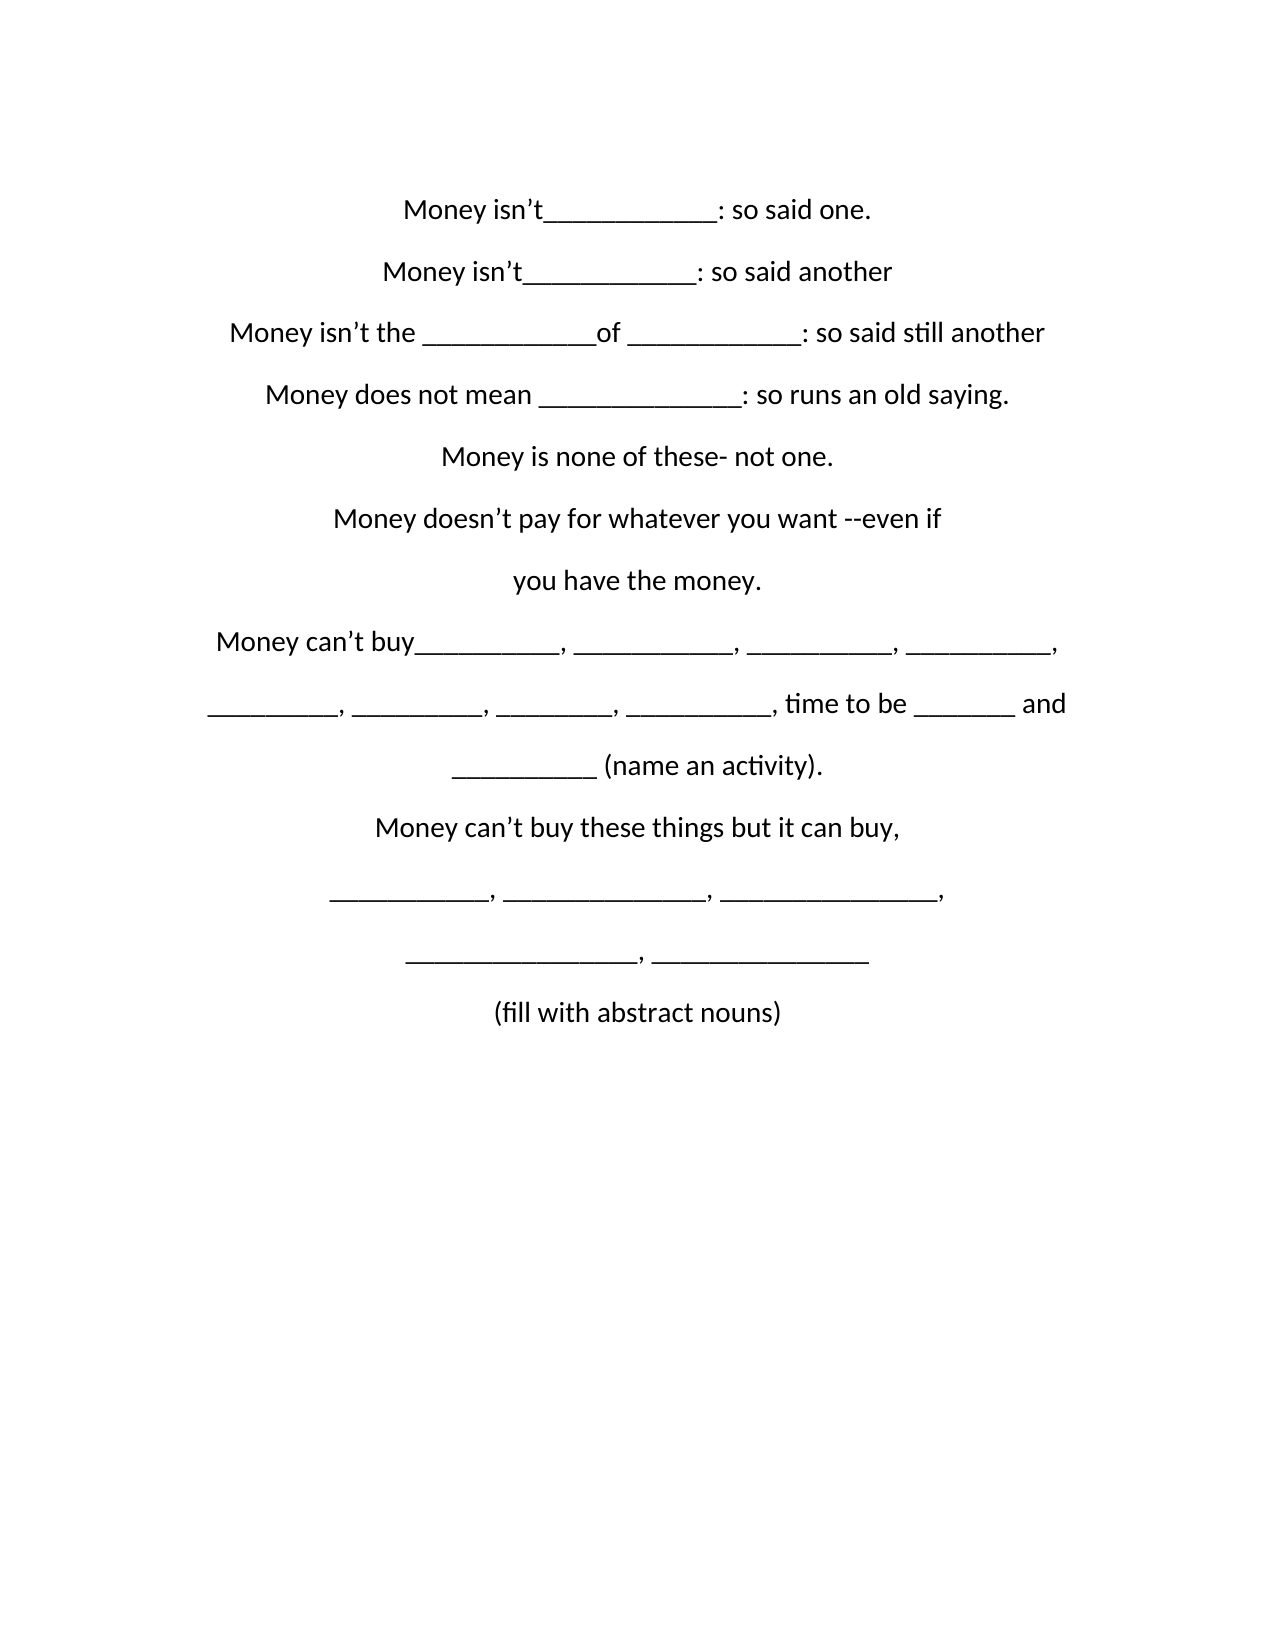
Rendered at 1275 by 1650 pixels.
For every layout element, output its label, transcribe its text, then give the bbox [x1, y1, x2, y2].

text Money isn’t____________: so said another [150, 253, 1125, 288]
text Money can’t buy__________, ___________, __________, __________, [150, 623, 1125, 659]
text ________________, _______________ [150, 932, 1125, 968]
text Money can’t buy these things but it can buy, [150, 809, 1125, 844]
text Money doesn’t pay for whatever you want --even if [150, 500, 1125, 535]
text Money isn’t the ____________of ____________: so said still another [150, 314, 1125, 350]
text ___________, ______________, _______________, [150, 870, 1125, 906]
text (fill with abstract nouns) [150, 994, 1125, 1029]
text __________ (name an activity). [150, 747, 1125, 782]
text Money does not mean ______________: so runs an old saying. [150, 376, 1125, 412]
text Money is none of these- not one. [150, 438, 1125, 474]
text _________, _________, ________, __________, time to be _______ and [150, 685, 1125, 721]
text Money isn’t____________: so said one. [150, 191, 1125, 227]
text you have the money. [150, 562, 1125, 597]
